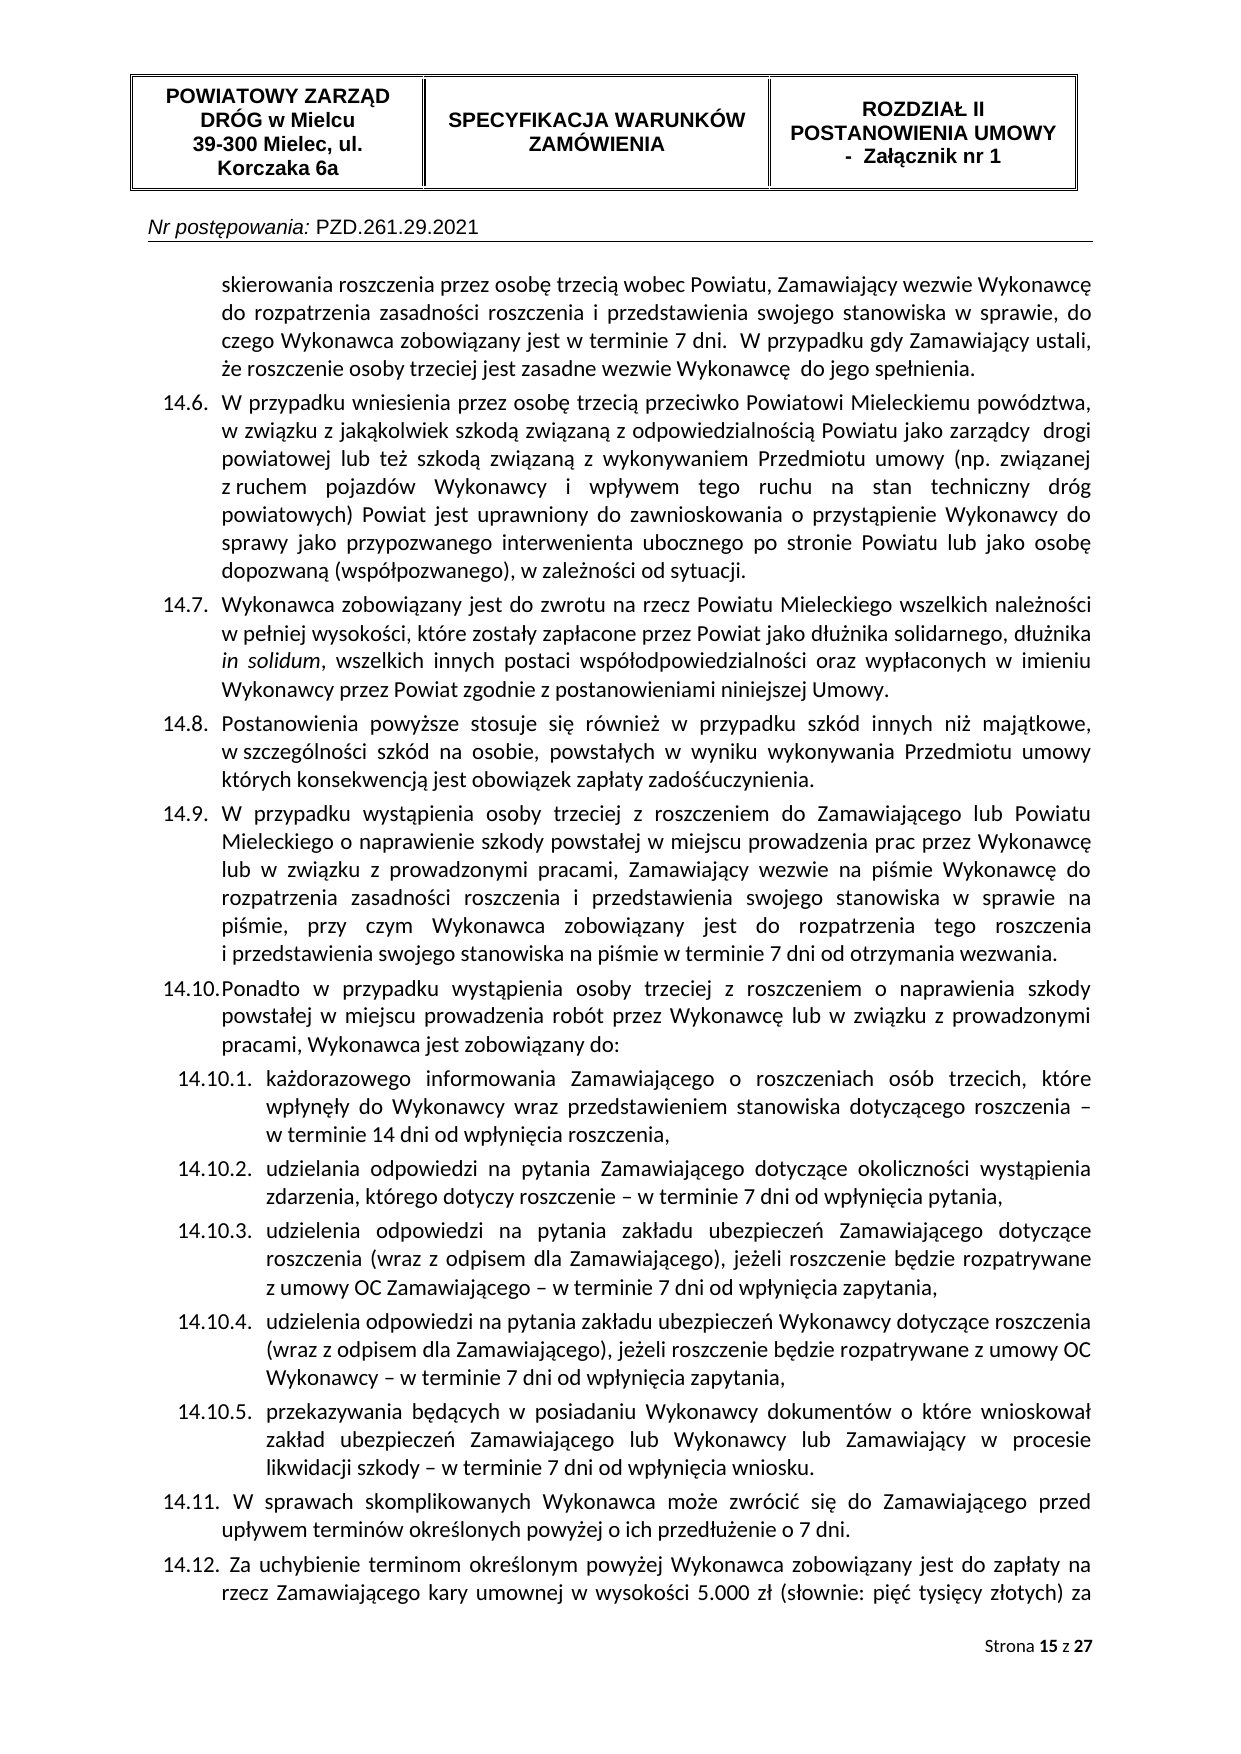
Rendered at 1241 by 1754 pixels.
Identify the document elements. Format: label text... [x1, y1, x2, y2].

subtitle udzielania odpowiedzi na pytania Zamawiającego dotyczące okoliczności wystąpienia zdarzenia, którego dotyczy roszczenie – w terminie 7 dni od wpłynięcia pytania, [177, 1154, 1093, 1210]
subtitle W przypadku wniesienia przez osobę trzecią przeciwko Powiatowi Mieleckiemu powództwa, w związku z jakąkolwiek szkodą związaną z odpowiedzialnością Powiatu jako zarządcy drogi powiatowej lub też szkodą związaną z wykonywaniem Przedmiotu umowy (np. związanej z ruchem pojazdów Wykonawcy i wpływem tego ruchu na stan techniczny dróg powiatowych) Powiat jest uprawniony do zawnioskowania o przystąpienie Wykonawcy do sprawy jako przypozwanego interwenienta ubocznego po stronie Powiatu lub jako osobę dopozwaną (współpozwanego), w zależności od sytuacji. [162, 388, 1093, 584]
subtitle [162, 270, 1093, 382]
subtitle każdorazowego informowania Zamawiającego o roszczeniach osób trzecich, które wpłynęły do Wykonawcy wraz przedstawieniem stanowiska dotyczącego roszczenia – w terminie 14 dni od wpłynięcia roszczenia, [177, 1064, 1093, 1148]
subtitle przekazywania będących w posiadaniu Wykonawcy dokumentów o które wnioskował zakład ubezpieczeń Zamawiającego lub Wykonawcy lub Zamawiający w procesie likwidacji szkody – w terminie 7 dni od wpłynięcia wniosku. [177, 1397, 1093, 1481]
subtitle Postanowienia powyższe stosuje się również w przypadku szkód innych niż majątkowe, w szczególności szkód na osobie, powstałych w wyniku wykonywania Przedmiotu umowy których konsekwencją jest obowiązek zapłaty zadośćuczynienia. [162, 709, 1093, 793]
subtitle Ponadto w przypadku wystąpienia osoby trzeciej z roszczeniem o naprawienia szkody powstałej w miejscu prowadzenia robót przez Wykonawcę lub w związku z prowadzonymi pracami, Wykonawca jest zobowiązany do: [162, 974, 1093, 1058]
subtitle udzielenia odpowiedzi na pytania zakładu ubezpieczeń Wykonawcy dotyczące roszczenia (wraz z odpisem dla Zamawiającego), jeżeli roszczenie będzie rozpatrywane z umowy OC Wykonawcy – w terminie 7 dni od wpłynięcia zapytania, [177, 1307, 1093, 1391]
subtitle W sprawach skomplikowanych Wykonawca może zwrócić się do Zamawiającego przed upływem terminów określonych powyżej o ich przedłużenie o 7 dni. [162, 1487, 1093, 1543]
subtitle W przypadku wystąpienia osoby trzeciej z roszczeniem do Zamawiającego lub Powiatu Mieleckiego o naprawienie szkody powstałej w miejscu prowadzenia prac przez Wykonawcę lub w związku z prowadzonymi pracami, Zamawiający wezwie na piśmie Wykonawcę do rozpatrzenia zasadności roszczenia i przedstawienia swojego stanowiska w sprawie na piśmie, przy czym Wykonawca zobowiązany jest do rozpatrzenia tego roszczenia i przedstawienia swojego stanowiska na piśmie w terminie 7 dni od otrzymania wezwania. [162, 799, 1093, 967]
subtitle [162, 1550, 1093, 1606]
subtitle Wykonawca zobowiązany jest do zwrotu na rzecz Powiatu Mieleckiego wszelkich należności w pełniej wysokości, które zostały zapłacone przez Powiat jako dłużnika solidarnego, dłużnika in solidum, wszelkich innych postaci współodpowiedzialności oraz wypłaconych w imieniu Wykonawcy przez Powiat zgodnie z postanowieniami niniejszej Umowy. [162, 591, 1093, 703]
subtitle udzielenia odpowiedzi na pytania zakładu ubezpieczeń Zamawiającego dotyczące roszczenia (wraz z odpisem dla Zamawiającego), jeżeli roszczenie będzie rozpatrywane z umowy OC Zamawiającego – w terminie 7 dni od wpłynięcia zapytania, [177, 1217, 1093, 1301]
